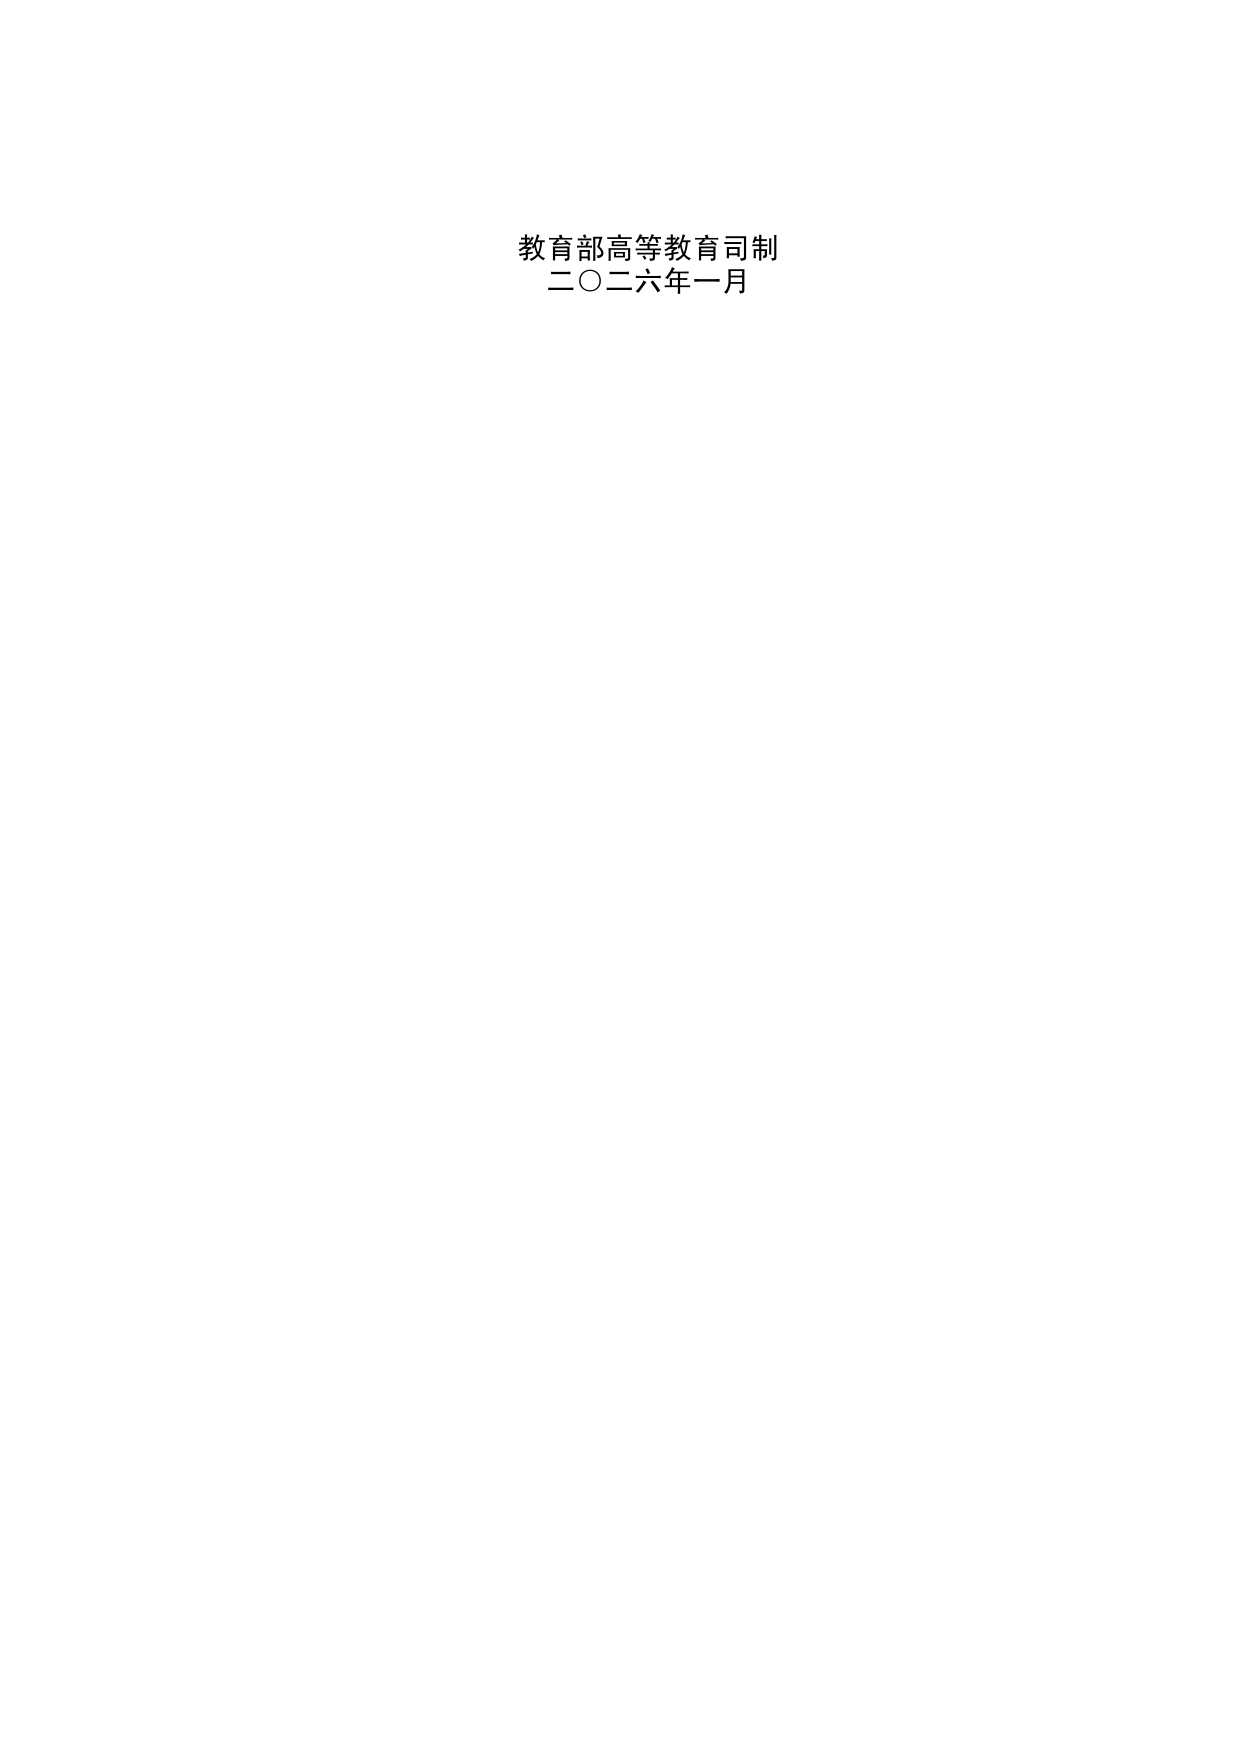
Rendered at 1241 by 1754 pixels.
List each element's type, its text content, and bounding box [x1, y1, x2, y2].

text 二○二六年一月 [188, 262, 1052, 295]
text 教育部高等教育司制 [188, 229, 1052, 262]
